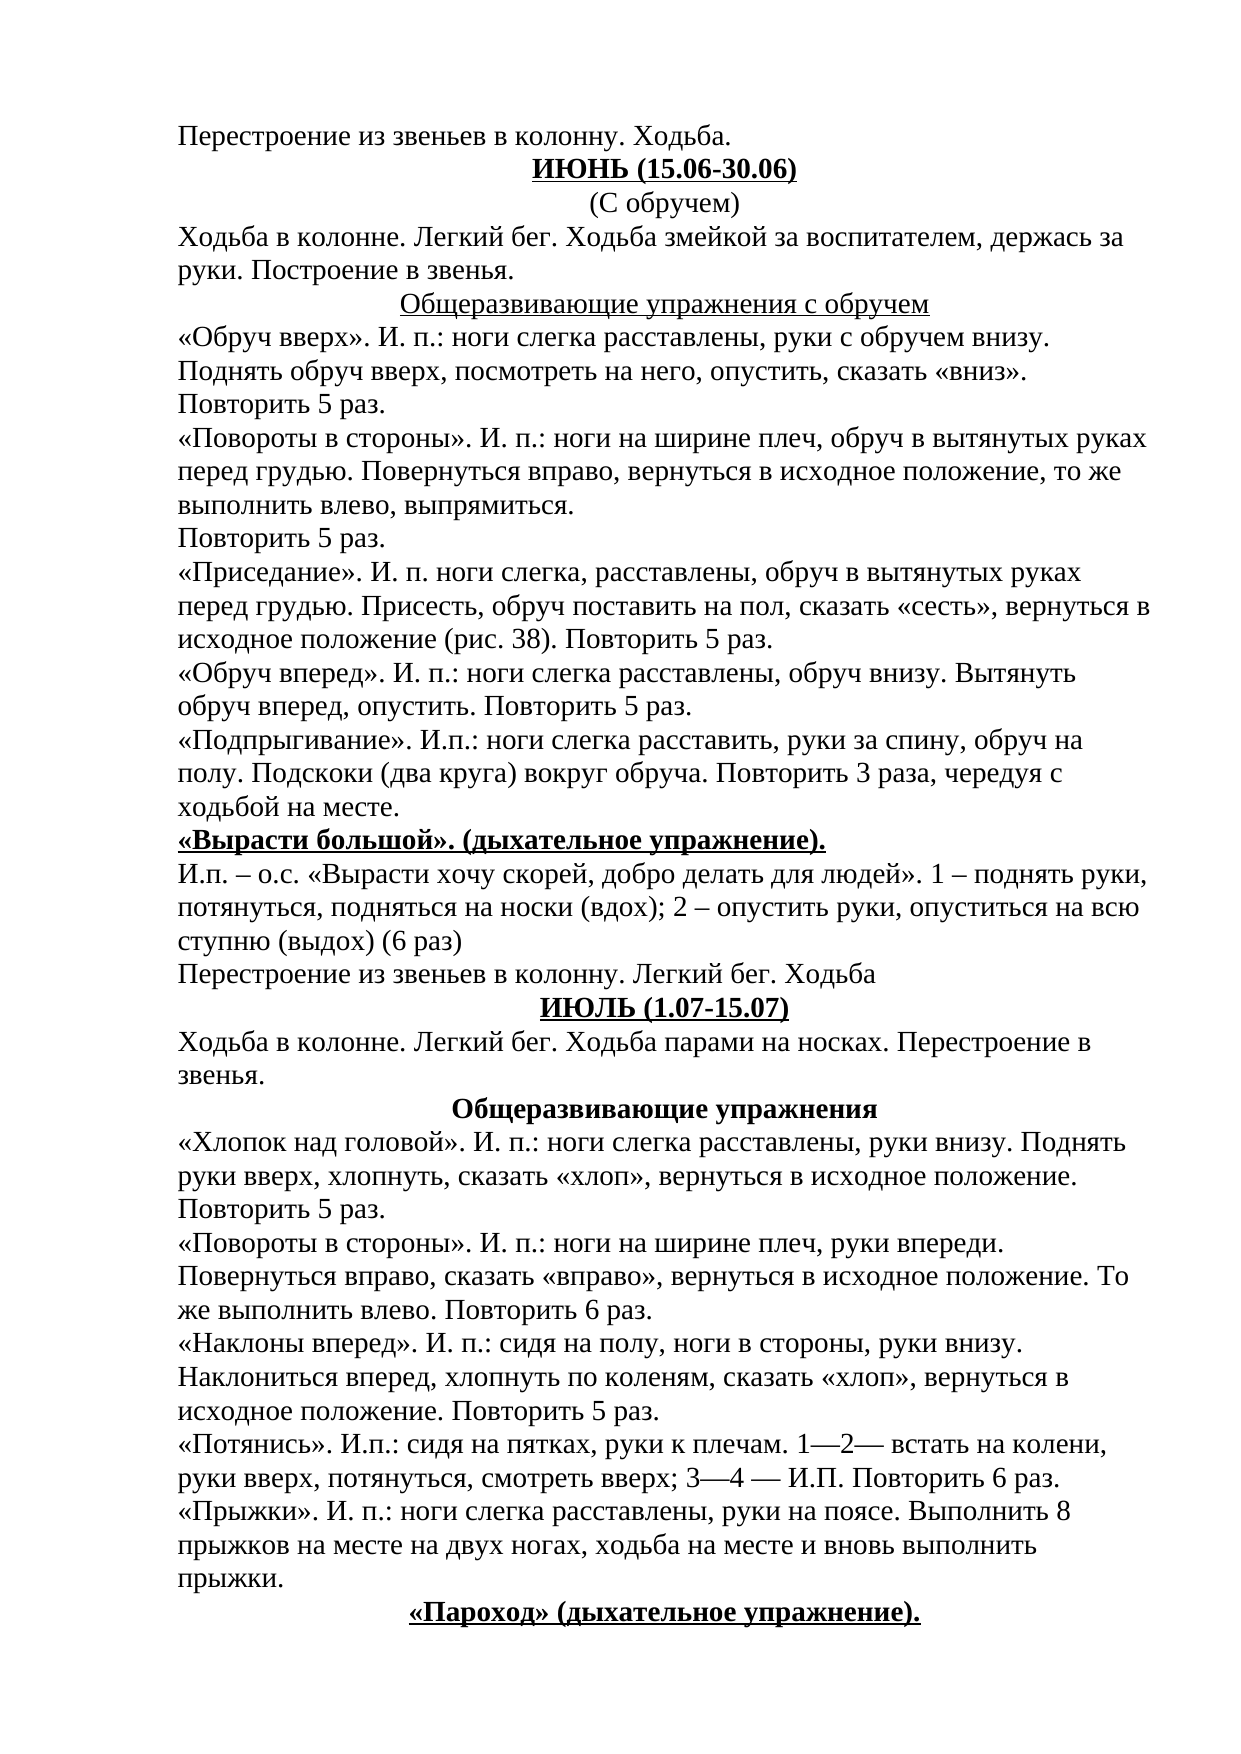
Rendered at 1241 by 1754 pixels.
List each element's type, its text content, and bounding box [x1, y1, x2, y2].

text «Хлопок над головой». И. п.: ноги слегка расставлены, руки внизу. Поднять руки вверх, хлопнуть, сказать «хлоп», вернуться в исходное положение. Повторить 5 раз. [177, 1124, 1152, 1225]
text И.п. – о.с. «Вырасти хочу скорей, добро делать для людей». 1 – поднять руки, потянуться, подняться на носки (вдох); 2 – опустить руки, опуститься на всю ступню (выдох) (6 раз) [177, 856, 1152, 957]
text «Обруч вверх». И. п.: ноги слегка расставлены, руки с обручем внизу. Поднять обруч вверх, посмотреть на него, опустить, сказать «вниз». Повторить 5 раз. [177, 319, 1152, 420]
text Повторить 5 раз. [177, 521, 1152, 554]
text «Повороты в стороны». И. п.: ноги на ширине плеч, руки впереди. Повернуться вправо, сказать «вправо», вернуться в исходное положение. То же выполнить влево. Повторить 6 раз. [177, 1225, 1152, 1326]
text ИЮНЬ (15.06-30.06) [177, 152, 1152, 185]
text Ходьба в колонне. Легкий бег. Ходьба парами на носках. Перестроение в звенья. [177, 1024, 1152, 1091]
text «Наклоны вперед». И. п.: сидя на полу, ноги в стороны, руки внизу. Наклониться вперед, хлопнуть по коленям, сказать «хлоп», вернуться в исходное положение. Повторить 5 раз. [177, 1326, 1152, 1426]
text (С обручем) [177, 185, 1152, 219]
text Перестроение из звеньев в колонну. Ходьба. [177, 118, 1152, 152]
text «Прыжки». И. п.: ноги слегка расставлены, руки на поясе. Выполнить 8 прыжков на месте на двух ногах, ходьба на месте и вновь выполнить прыжки. [177, 1493, 1152, 1594]
text «Потянись». И.п.: сидя на пятках, руки к плечам. 1—2— встать на колени, руки вверх, потянуться, смотреть вверх; 3—4 — И.П. Повторить 6 раз. [177, 1426, 1152, 1493]
text «Приседание». И. п. ноги слегка, расставлены, обруч в вытянутых руках перед грудью. Присесть, обруч поставить на пол, сказать «сесть», вернуться в исходное положение (рис. 38). Повторить 5 раз. [177, 554, 1152, 655]
text «Обруч вперед». И. п.: ноги слегка расставлены, обруч внизу. Вытянуть обруч вперед, опустить. Повторить 5 раз. [177, 655, 1152, 722]
text ИЮЛЬ (1.07-15.07) [177, 990, 1152, 1024]
text «Подпрыгивание». И.п.: ноги слегка расставить, руки за спину, обруч на полу. Подскоки (два круга) вокруг обруча. Повторить 3 раза, чередуя с ходьбой на месте. [177, 722, 1152, 822]
text «Вырасти большой». (дыхательное упражнение). [177, 822, 1152, 856]
text «Пароход» (дыхательное упражнение). [177, 1594, 1152, 1627]
text «Повороты в стороны». И. п.: ноги на ширине плеч, обруч в вытянутых руках перед грудью. Повернуться вправо, вернуться в исходное положение, то же выполнить влево, выпрямиться. [177, 420, 1152, 521]
text Общеразвивающие упражнения с обручем [177, 286, 1152, 319]
text Ходьба в колонне. Легкий бег. Ходьба змейкой за воспитателем, держась за руки. Построение в звенья. [177, 219, 1152, 286]
text Перестроение из звеньев в колонну. Легкий бег. Ходьба [177, 957, 1152, 990]
text Общеразвивающие упражнения [177, 1091, 1152, 1124]
